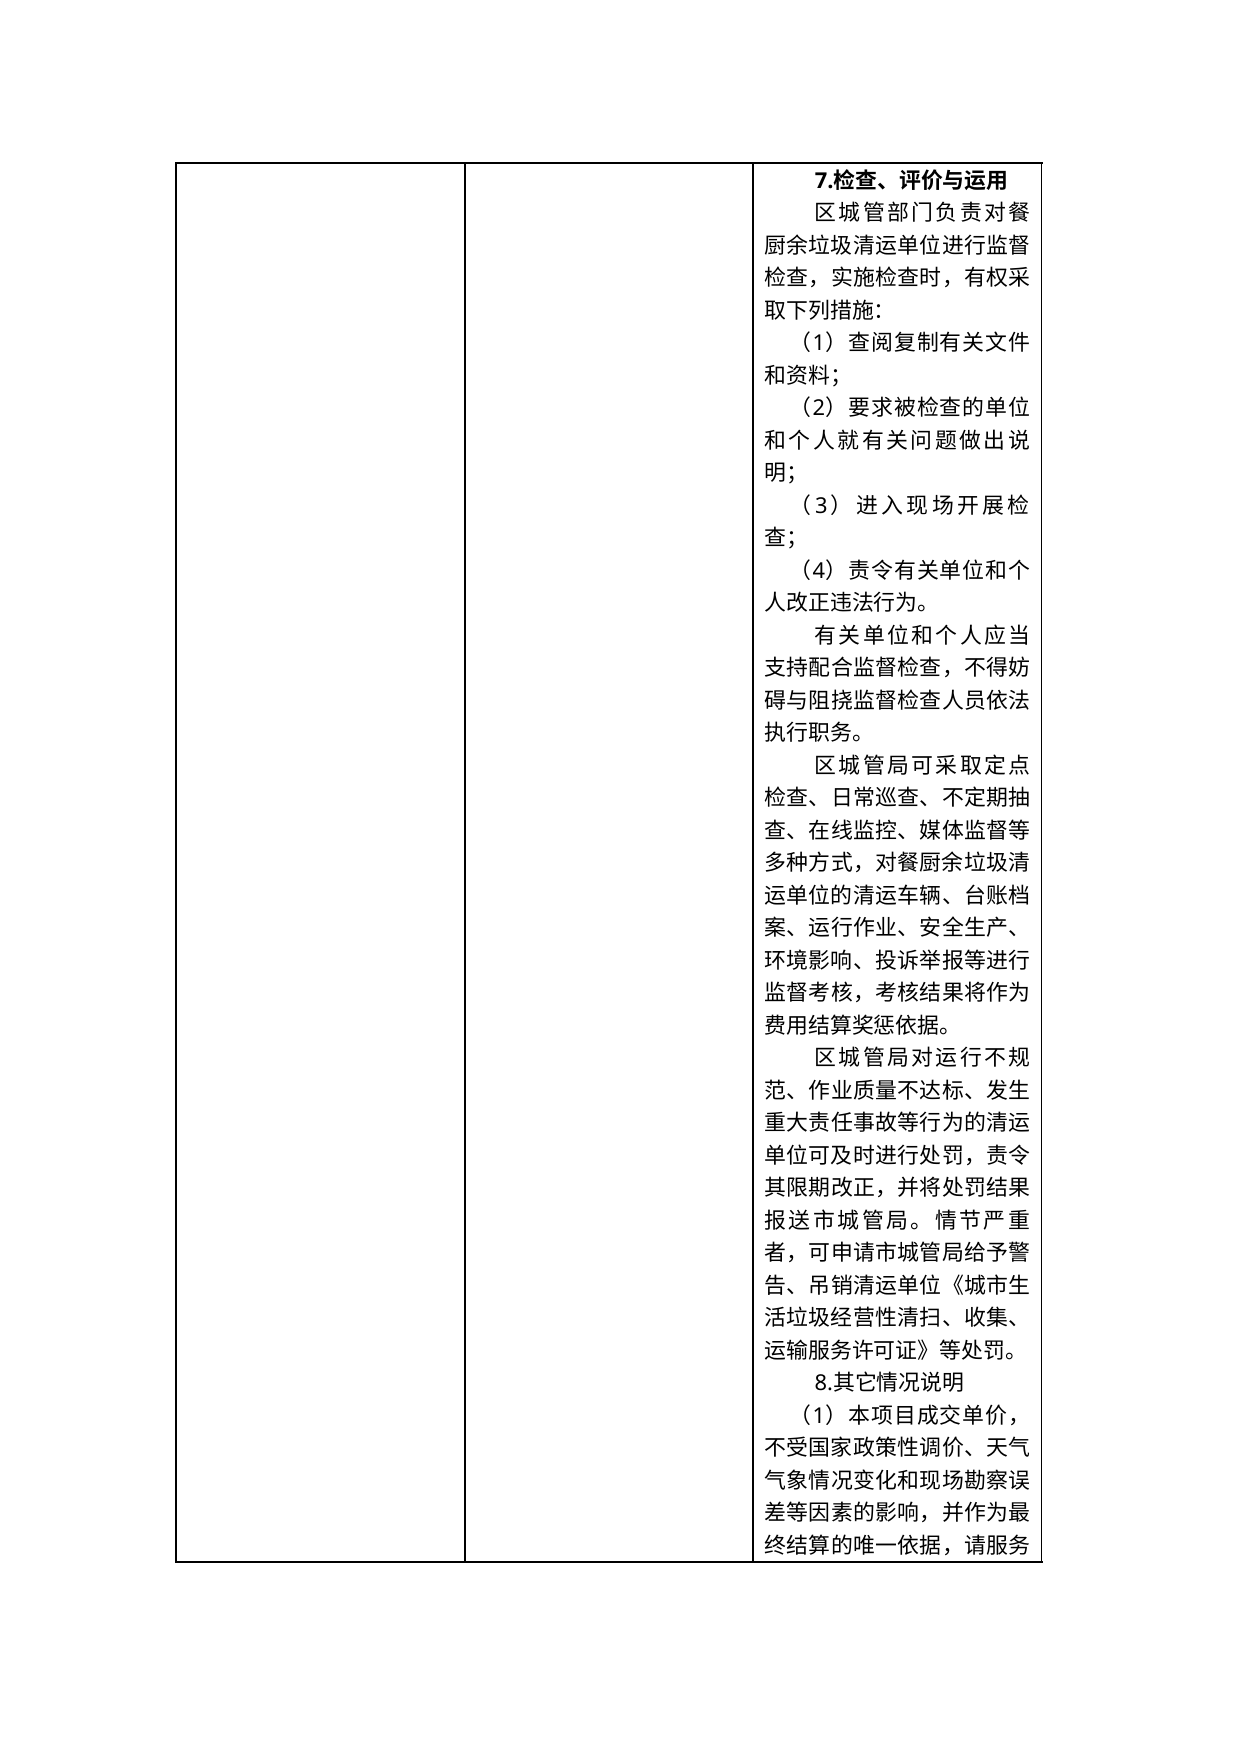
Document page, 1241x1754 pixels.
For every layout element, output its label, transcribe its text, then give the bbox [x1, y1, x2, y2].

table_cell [754, 164, 1041, 1561]
table_cell [177, 164, 464, 1561]
table_cell 1 [466, 164, 752, 1561]
